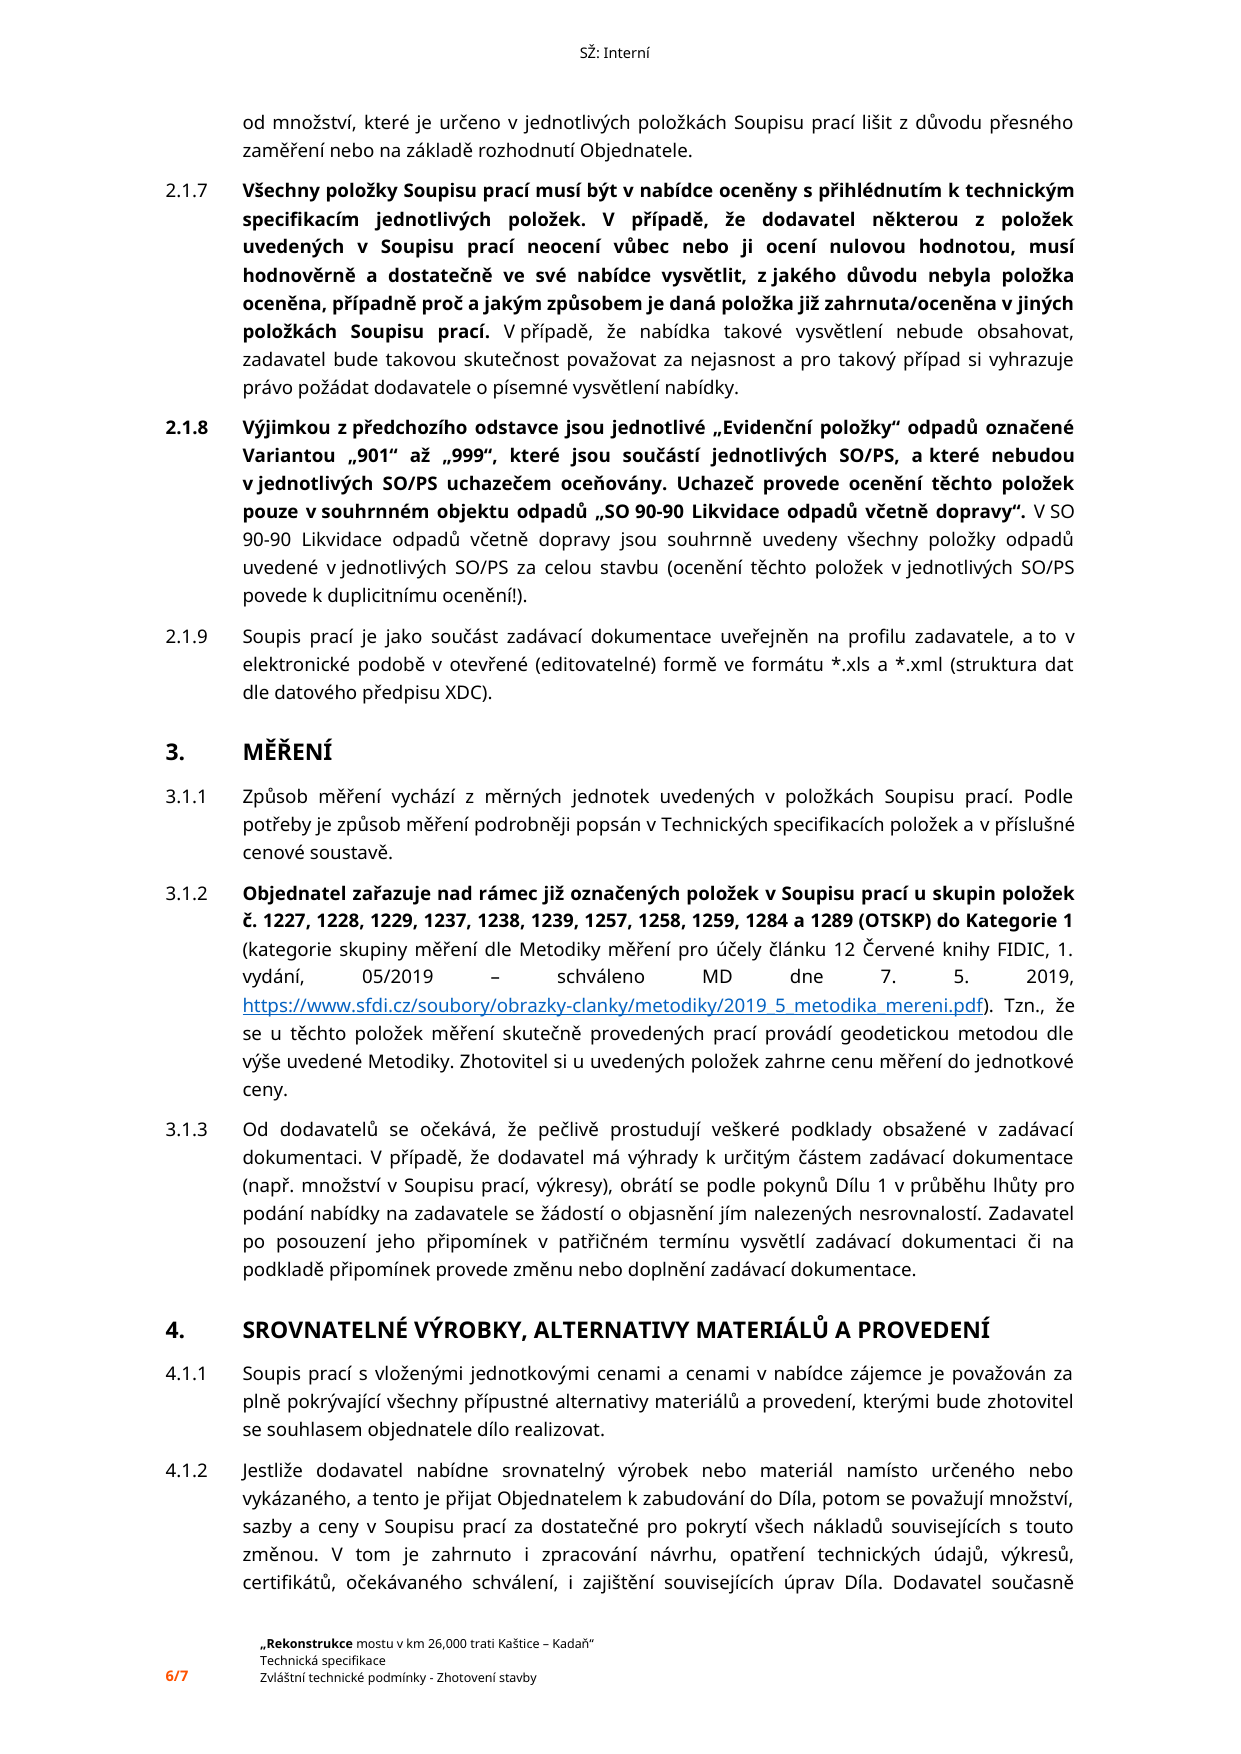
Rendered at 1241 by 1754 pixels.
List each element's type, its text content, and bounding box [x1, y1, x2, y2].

text Výjimkou z předchozího odstavce jsou jednotlivé „Evidenční položky“ odpadů označené Variantou „901“ až „999“, které jsou součástí jednotlivých SO/PS, a které nebudou v jednotlivých SO/PS uchazečem oceňovány. Uchazeč provede ocenění těchto položek pouze v souhrnném objektu odpadů „SO 90-90 Likvidace odpadů včetně dopravy“. V SO 90-90 Likvidace odpadů včetně dopravy jsou souhrnně uvedeny všechny položky odpadů uvedené v jednotlivých SO/PS za celou stavbu (ocenění těchto položek v jednotlivých SO/PS povede k duplicitnímu ocenění!). [165, 414, 1075, 608]
text Způsob měření vychází z měrných jednotek uvedených v položkách Soupisu prací. Podle potřeby je způsob měření podrobněji popsán v Technických specifikacích položek a v příslušné cenové soustavě. [165, 783, 1075, 865]
text Objednatel zařazuje nad rámec již označených položek v Soupisu prací u skupin položek č. 1227, 1228, 1229, 1237, 1238, 1239, 1257, 1258, 1259, 1284 a 1289 (OTSKP) do Kategorie 1 (kategorie skupiny měření dle Metodiky měření pro účely článku 12 Červené knihy FIDIC, 1. vydání, 05/2019 – schváleno MD dne 7. 5. 2019, https://www.sfdi.cz/soubory/obrazky-clanky/metodiky/2019_5_metodika_mereni.pdf). Tzn., že se u těchto položek měření skutečně provedených prací provádí geodetickou metodou dle výše uvedené Metodiky. Zhotovitel si u uvedených položek zahrne cenu měření do jednotkové ceny. [165, 880, 1075, 1101]
text SROVNATELNÉ VÝROBKY, ALTERNATIVY MATERIÁLŮ A PROVEDENÍ [165, 1314, 1075, 1345]
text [165, 109, 1075, 163]
text Od dodavatelů se očekává, že pečlivě prostudují veškeré podklady obsažené v zadávací dokumentaci. V případě, že dodavatel má výhrady k určitým částem zadávací dokumentace (např. množství v Soupisu prací, výkresy), obrátí se podle pokynů Dílu 1 v průběhu lhůty pro podání nabídky na zadavatele se žádostí o objasnění jím nalezených nesrovnalostí. Zadavatel po posouzení jeho připomínek v patřičném termínu vysvětlí zadávací dokumentaci či na podkladě připomínek provede změnu nebo doplnění zadávací dokumentace. [165, 1116, 1075, 1282]
text Soupis prací je jako součást zadávací dokumentace uveřejněn na profilu zadavatele, a to v elektronické podobě v otevřené (editovatelné) formě ve formátu *.xls a *.xml (struktura dat dle datového předpisu XDC). [165, 623, 1075, 705]
text MĚŘENÍ [165, 736, 1075, 768]
text Všechny položky Soupisu prací musí být v nabídce oceněny s přihlédnutím k technickým specifikacím jednotlivých položek. V případě, že dodavatel některou z položek uvedených v Soupisu prací neocení vůbec nebo ji ocení nulovou hodnotou, musí hodnověrně a dostatečně ve své nabídce vysvětlit, z jakého důvodu nebyla položka oceněna, případně proč a jakým způsobem je daná položka již zahrnuta/oceněna v jiných položkách Soupisu prací. V případě, že nabídka takové vysvětlení nebude obsahovat, zadavatel bude takovou skutečnost považovat za nejasnost a pro takový případ si vyhrazuje právo požádat dodavatele o písemné vysvětlení nabídky. [165, 178, 1075, 399]
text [165, 1457, 1075, 1595]
text Soupis prací s vloženými jednotkovými cenami a cenami v nabídce zájemce je považován za plně pokrývající všechny přípustné alternativy materiálů a provedení, kterými bude zhotovitel se souhlasem objednatele dílo realizovat. [165, 1361, 1075, 1442]
